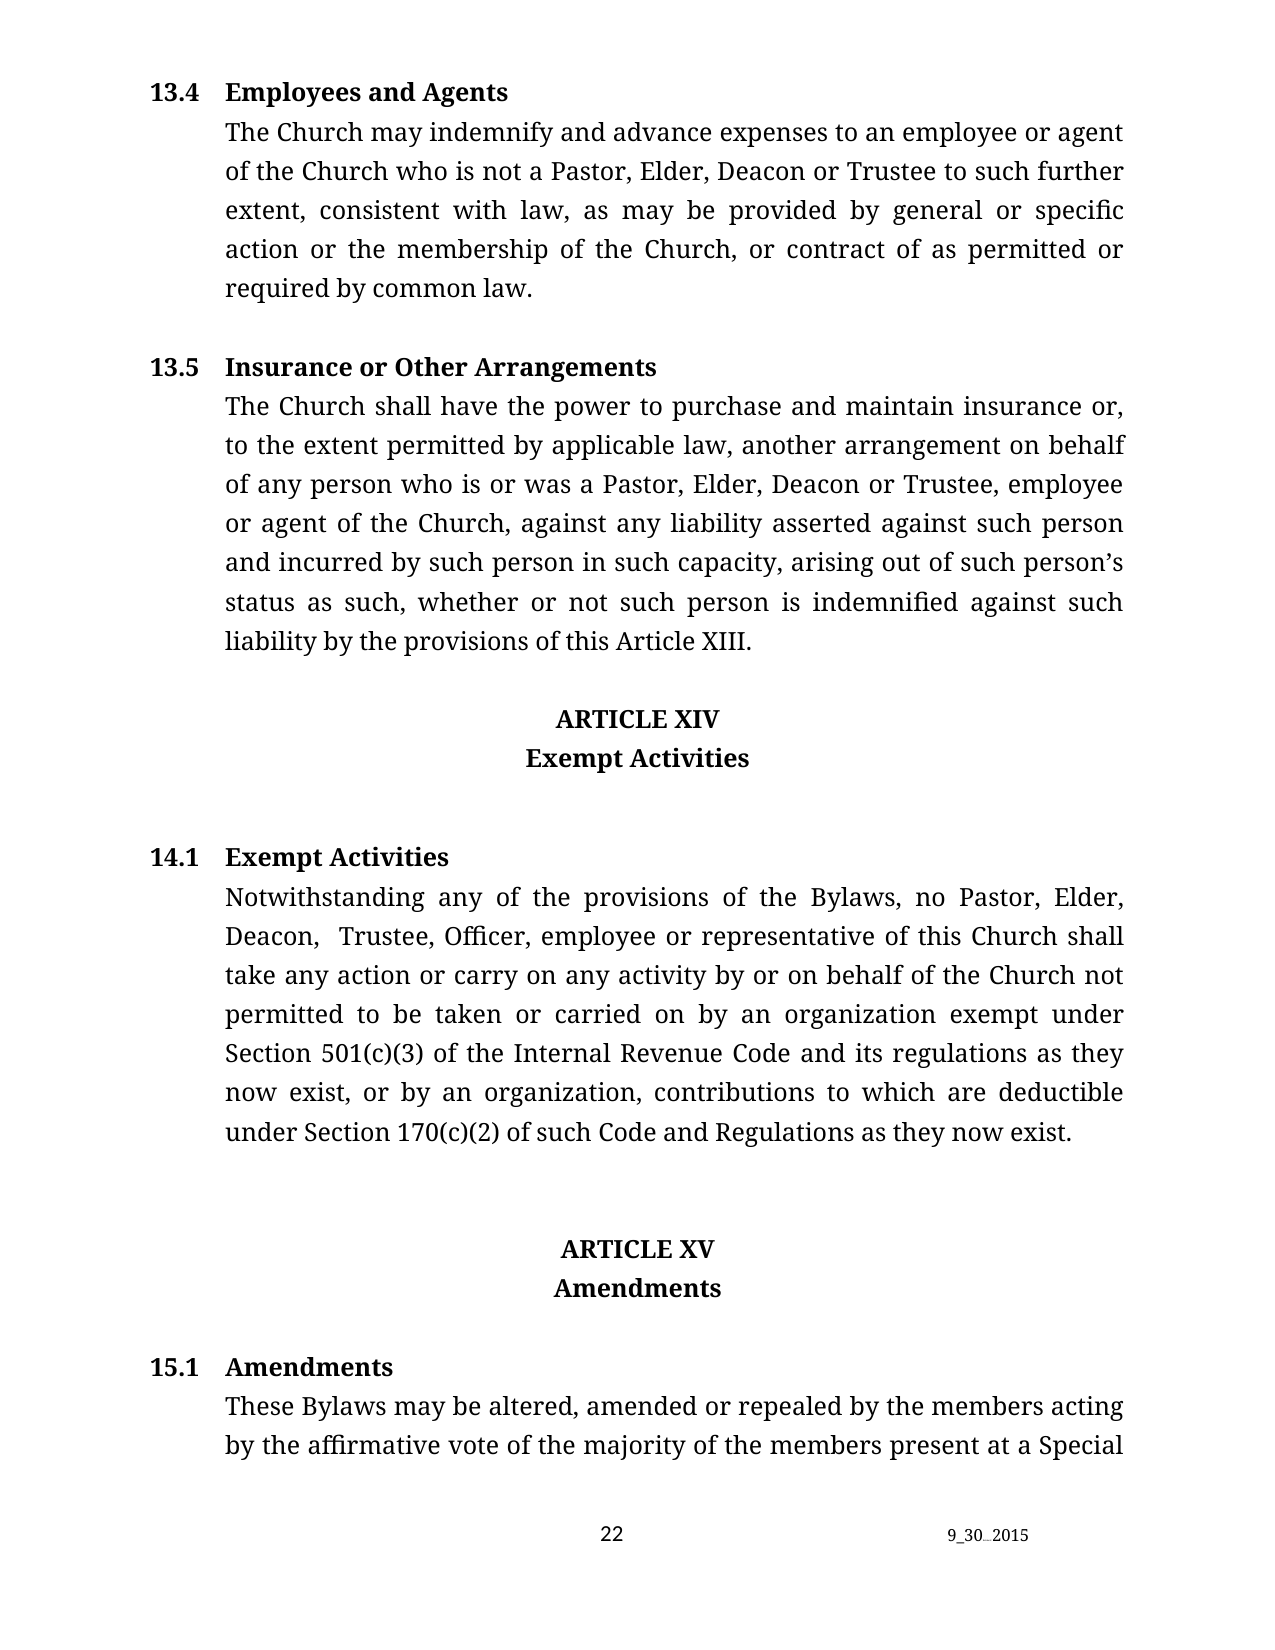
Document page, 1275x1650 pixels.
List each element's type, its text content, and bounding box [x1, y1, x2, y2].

text The Church may indemnify and advance expenses to an employee or agent of the Church who is not a Pastor, Elder, Deacon or Trustee to such further extent, consistent with law, as may be provided by general or specific action or the membership of the Church, or contract of as permitted or required by common law. [225, 114, 1125, 305]
text 13.5 Insurance or Other Arrangements [150, 349, 1125, 383]
text 13.4 Employees and Agents [150, 75, 1125, 109]
text Notwithstanding any of the provisions of the Bylaws, no Pastor, Elder, Deacon, Trustee, Officer, employee or representative of this Church shall take any action or carry on any activity by or on behalf of the Church not permitted to be taken or carried on by an organization exempt under Section 501(c)(3) of the Internal Revenue Code and its regulations as they now exist, or by an organization, contributions to which are deductible under Section 170(c)(2) of such Code and Regulations as they now exist. [225, 879, 1125, 1148]
text Exempt Activities [150, 741, 1125, 775]
text Amendments [150, 1271, 1125, 1305]
text 15.1 Amendments [150, 1349, 1125, 1383]
text ARTICLE XV [150, 1232, 1125, 1266]
text ARTICLE XIV [150, 702, 1125, 736]
text The Church shall have the power to purchase and maintain insurance or, to the extent permitted by applicable law, another arrangement on behalf of any person who is or was a Pastor, Elder, Deacon or Trustee, employee or agent of the Church, against any liability asserted against such person and incurred by such person in such capacity, arising out of such person’s status as such, whether or not such person is indemnified against such liability by the provisions of this Article XIII. [225, 388, 1125, 657]
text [225, 1388, 1125, 1462]
text 14.1 Exempt Activities [150, 840, 1125, 874]
